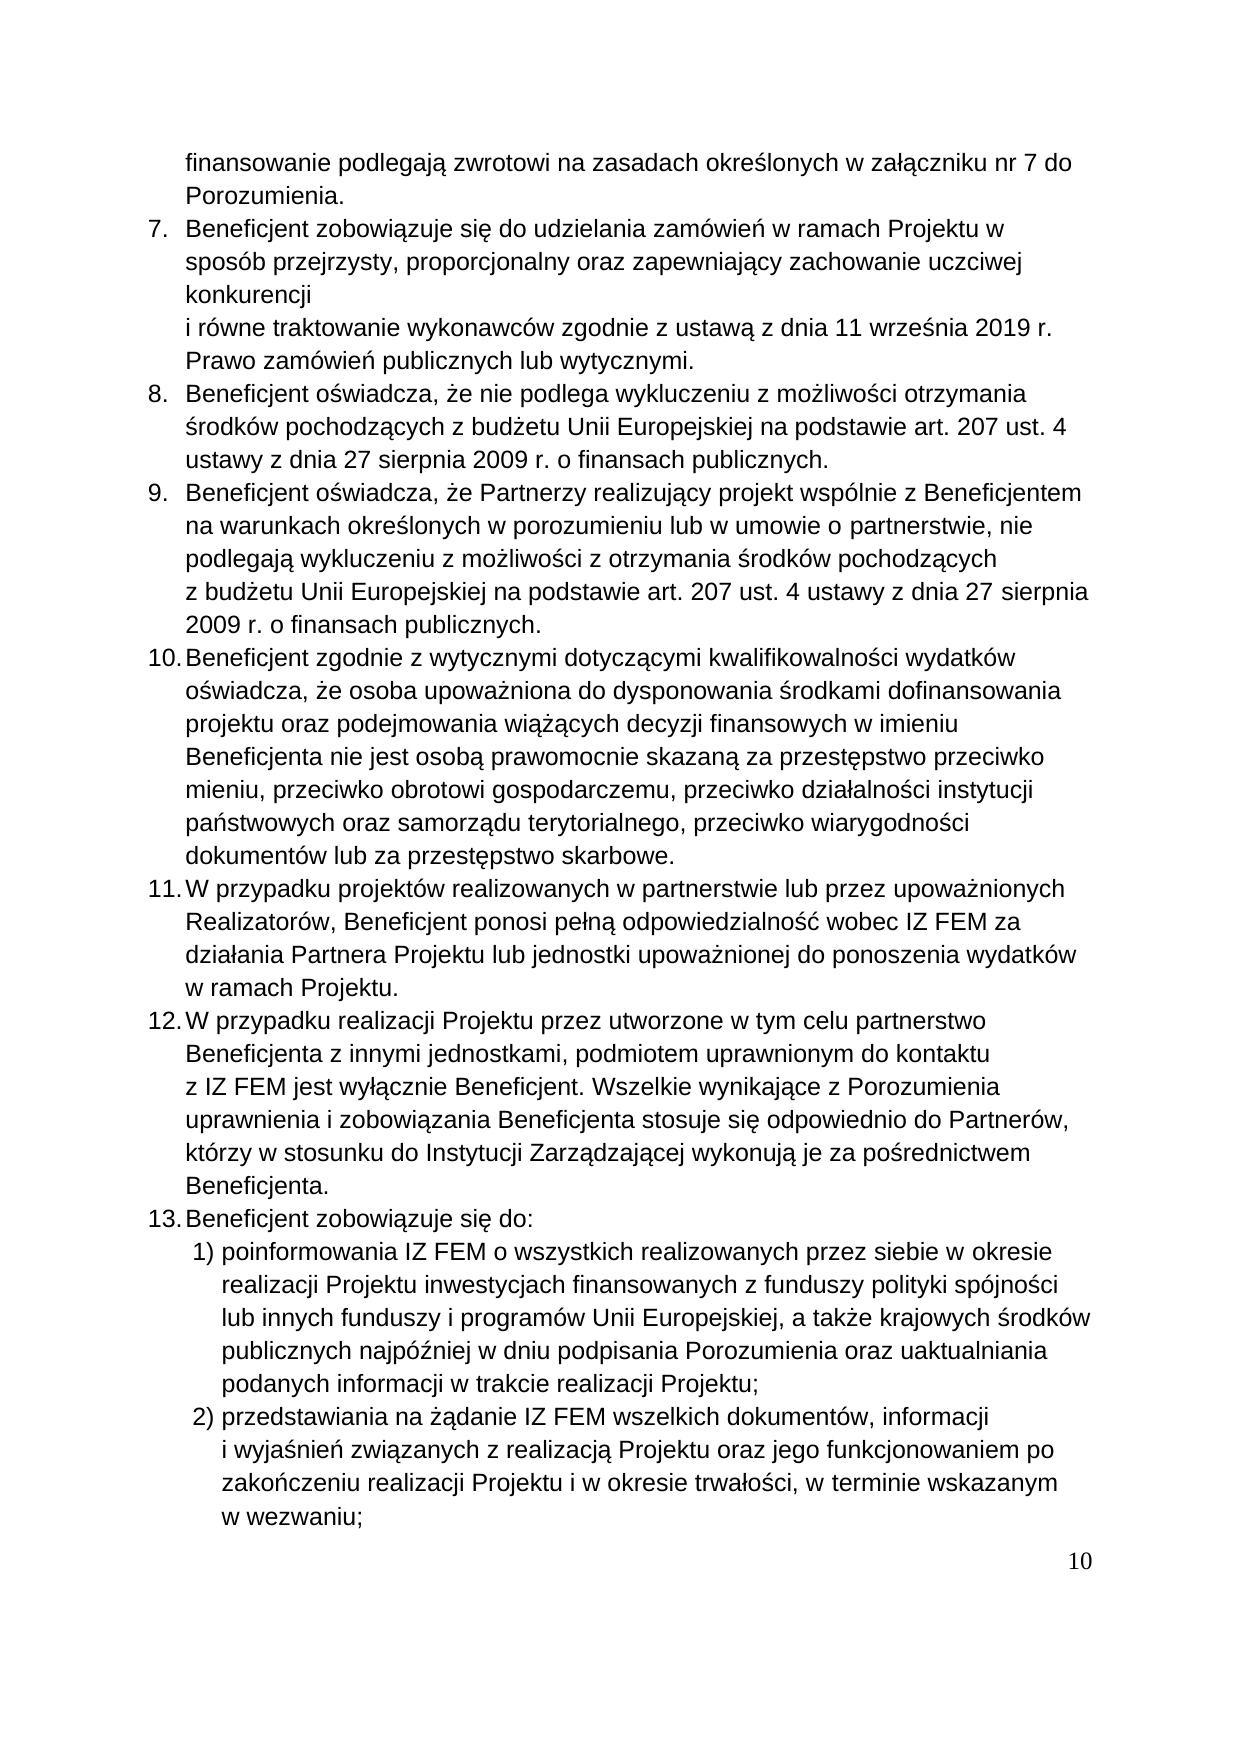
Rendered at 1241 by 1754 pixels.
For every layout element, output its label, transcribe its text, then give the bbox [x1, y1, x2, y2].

list przedstawiania na żądanie IZ FEM wszelkich dokumentów, informacji i wyjaśnień związanych z realizacją Projektu oraz jego funkcjonowaniem po zakończeniu realizacji Projektu i w okresie trwałości, w terminie wskazanym w wezwaniu; [192, 1402, 1093, 1530]
list poinformowania IZ FEM o wszystkich realizowanych przez siebie w okresie realizacji Projektu inwestycjach finansowanych z funduszy polityki spójności lub innych funduszy i programów Unii Europejskiej, a także krajowych środków publicznych najpóźniej w dniu podpisania Porozumienia oraz uaktualniania podanych informacji w trakcie realizacji Projektu; [192, 1237, 1093, 1398]
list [148, 148, 1093, 209]
list Beneficjent zgodnie z wytycznymi dotyczącymi kwalifikowalności wydatków oświadcza, że osoba upoważniona do dysponowania środkami dofinansowania projektu oraz podejmowania wiążących decyzji finansowych w imieniu Beneficjenta nie jest osobą prawomocnie skazaną za przestępstwo przeciwko mieniu, przeciwko obrotowi gospodarczemu, przeciwko działalności instytucji państwowych oraz samorządu terytorialnego, przeciwko wiarygodności dokumentów lub za przestępstwo skarbowe. [148, 643, 1093, 870]
list Beneficjent zobowiązuje się do udzielania zamówień w ramach Projektu w sposób przejrzysty, proporcjonalny oraz zapewniający zachowanie uczciwej konkurencji i równe traktowanie wykonawców zgodnie z ustawą z dnia 11 września 2019 r. Prawo zamówień publicznych lub wytycznymi. [148, 214, 1093, 374]
list Beneficjent oświadcza, że nie podlega wykluczeniu z możliwości otrzymania środków pochodzących z budżetu Unii Europejskiej na podstawie art. 207 ust. 4 ustawy z dnia 27 sierpnia 2009 r. o finansach publicznych. [148, 379, 1093, 473]
list Beneficjent oświadcza, że Partnerzy realizujący projekt wspólnie z Beneficjentem na warunkach określonych w porozumieniu lub w umowie o partnerstwie, nie podlegają wykluczeniu z możliwości z otrzymania środków pochodzących z budżetu Unii Europejskiej na podstawie art. 207 ust. 4 ustawy z dnia 27 sierpnia 2009 r. o finansach publicznych. [148, 478, 1093, 639]
list Beneficjent zobowiązuje się do: [148, 1204, 1093, 1233]
list W przypadku realizacji Projektu przez utworzone w tym celu partnerstwo Beneficjenta z innymi jednostkami, podmiotem uprawnionym do kontaktu z IZ FEM jest wyłącznie Beneficjent. Wszelkie wynikające z Porozumienia uprawnienia i zobowiązania Beneficjenta stosuje się odpowiednio do Partnerów, którzy w stosunku do Instytucji Zarządzającej wykonują je za pośrednictwem Beneficjenta. [148, 1006, 1093, 1200]
list W przypadku projektów realizowanych w partnerstwie lub przez upoważnionych Realizatorów, Beneficjent ponosi pełną odpowiedzialność wobec IZ FEM za działania Partnera Projektu lub jednostki upoważnionej do ponoszenia wydatków w ramach Projektu. [148, 874, 1093, 1002]
